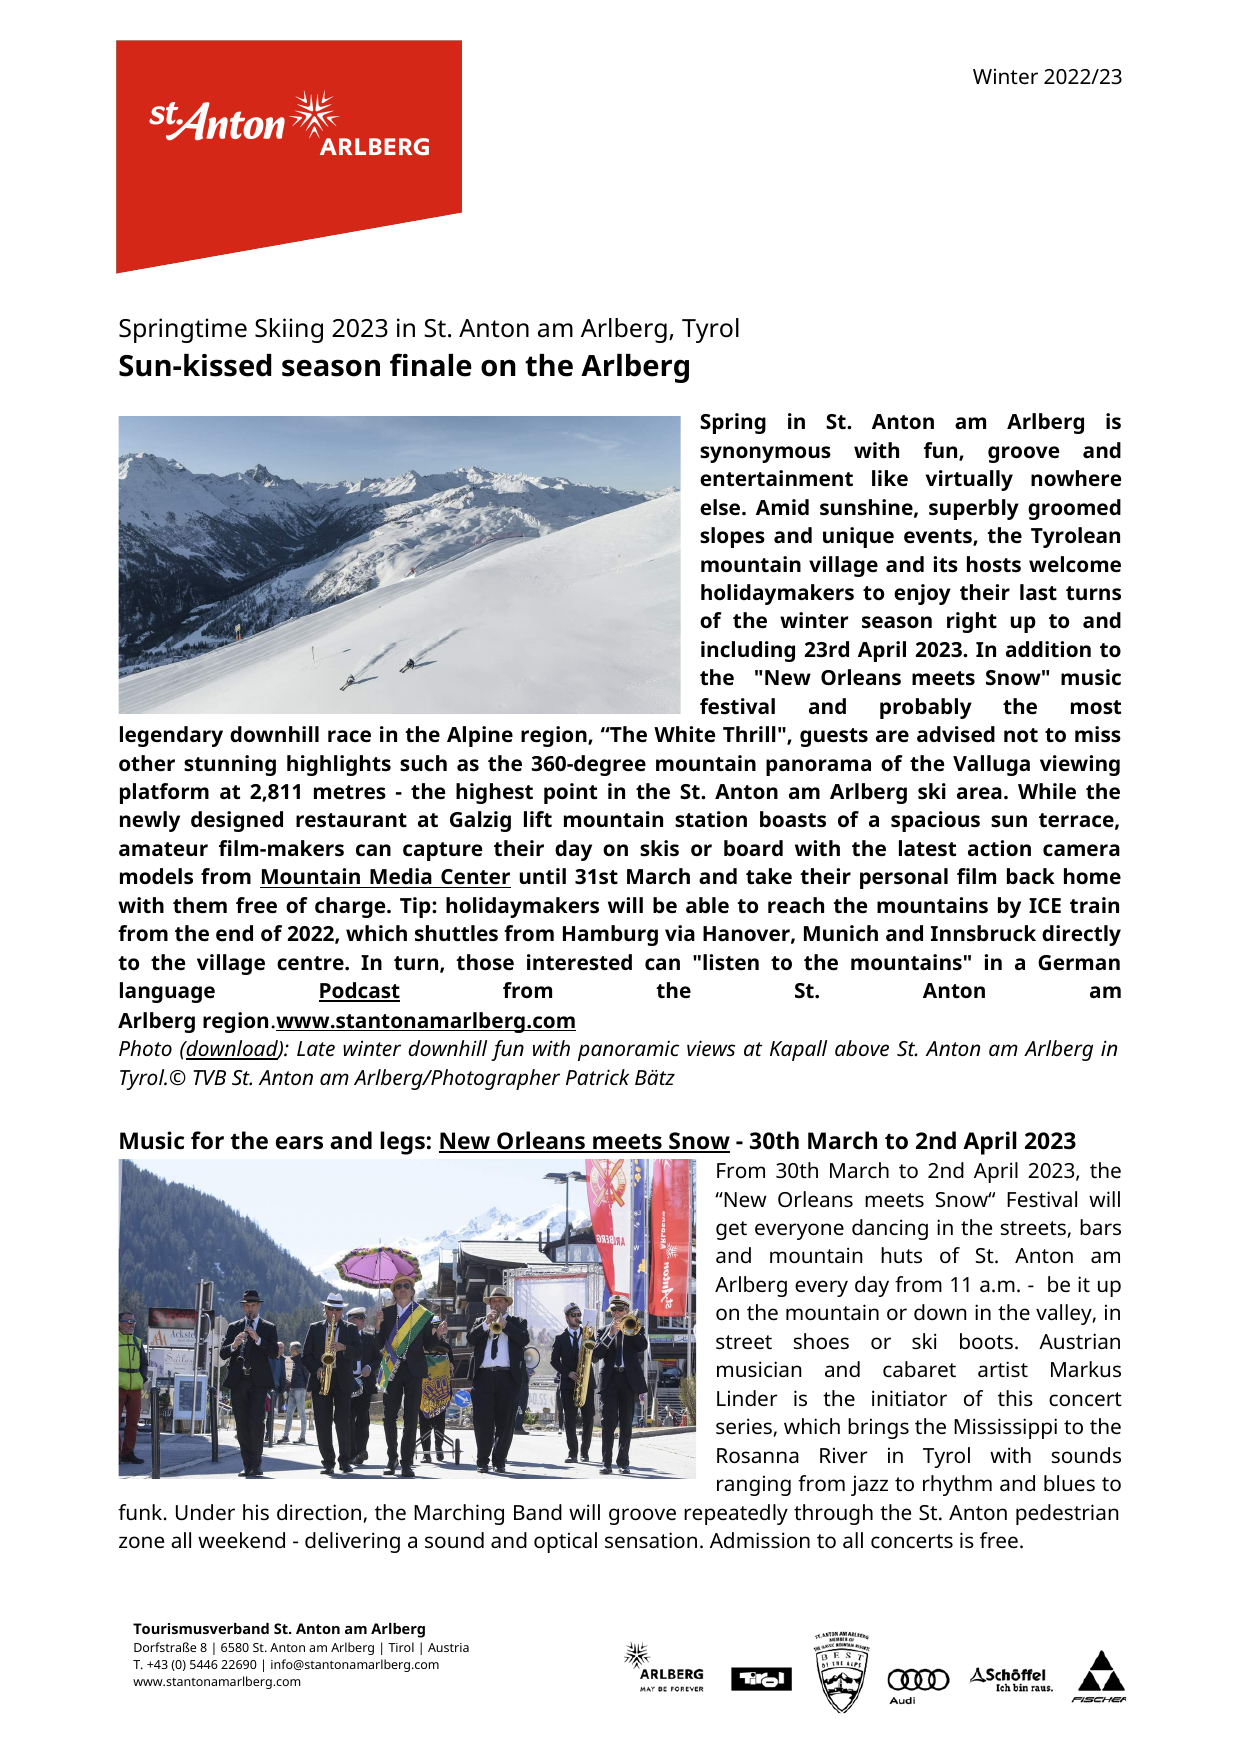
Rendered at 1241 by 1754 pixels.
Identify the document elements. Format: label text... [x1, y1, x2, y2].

picture [108, 29, 467, 283]
text Photo (download): Late winter downhill fun with panoramic views at Kapall above St. Anton am Arlberg in Tyrol.© TVB St. Anton am Arlberg/Photographer Patrick Bätz [118, 1034, 1122, 1091]
picture [118, 1248, 696, 1482]
text Springtime Skiing 2023 in St. Anton am Arlberg, Tyrol [118, 311, 1122, 345]
picture [118, 416, 681, 716]
picture [622, 1631, 1126, 1713]
text Photo (download): Tyrol in the groove - Markus Linder’s marching band provides feel good sounds and eye-catching entertainment in St. Anton am Arlberg during the "New Orleans meets Snow" festival in spring 2023. [118, 1526, 1122, 1611]
text Music for the ears and legs: New Orleans meets Snow - 30th March to 2nd April 2023 [118, 1125, 1137, 1156]
text Sun-kissed season finale on the Arlberg [118, 345, 1122, 385]
